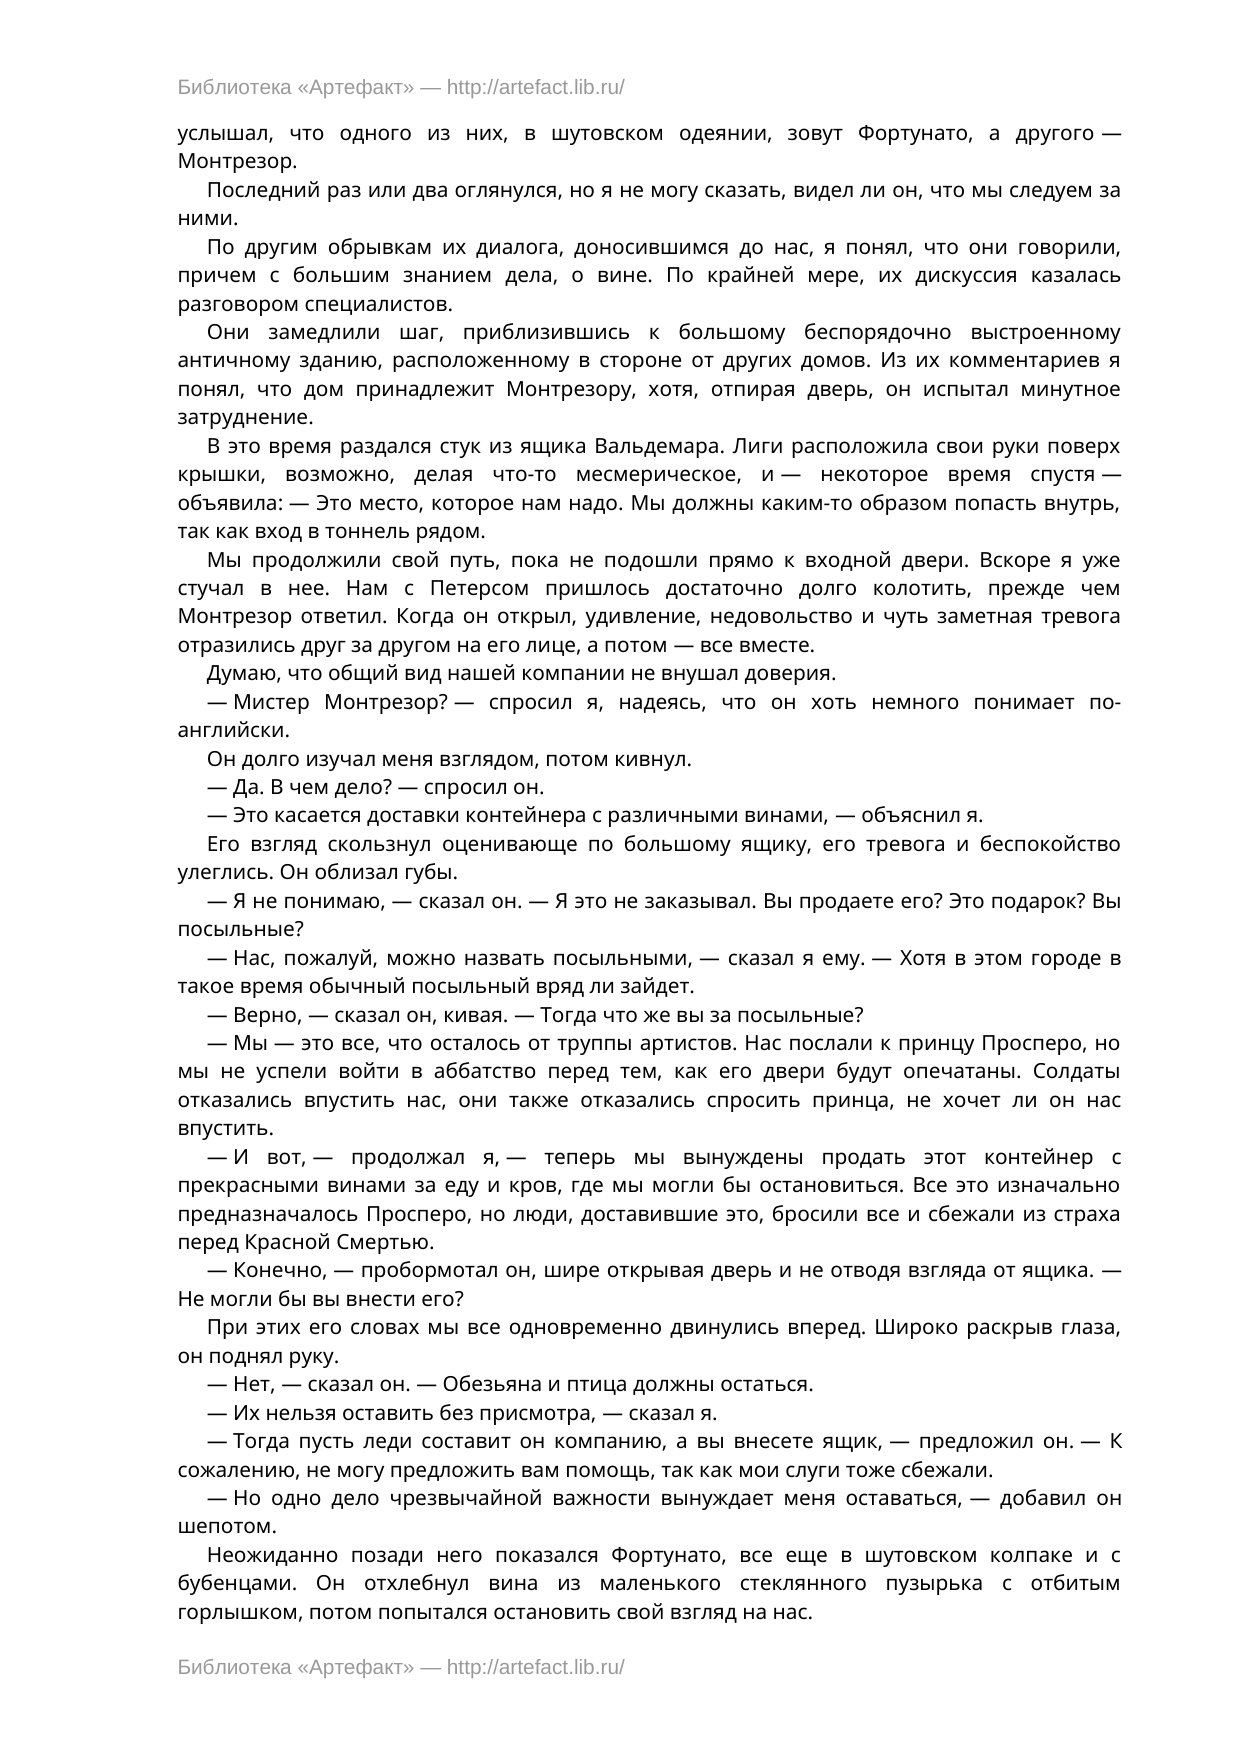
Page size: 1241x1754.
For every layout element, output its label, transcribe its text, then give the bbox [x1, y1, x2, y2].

text — Верно, — сказал он, кивая. — Тогда что же вы за посыльные? [177, 1000, 1122, 1028]
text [177, 118, 1122, 175]
text — Нас, пожалуй, можно назвать посыльными, — сказал я ему. — Хотя в этом городе в такое время обычный посыльный вряд ли зайдет. [177, 943, 1122, 1000]
text — Конечно, — пробормотал он, шире открывая дверь и не отводя взгляда от ящика. — Не могли бы вы внести его? [177, 1256, 1122, 1312]
text В это время раздался стук из ящика Вальдемара. Лиги расположила свои руки поверх крышки, возможно, делая что-то месмерическое, и — некоторое время спустя — объявила: — Это место, которое нам надо. Мы должны каким-то образом попасть внутрь, так как вход в тоннель рядом. [177, 431, 1122, 545]
text Неожиданно позади него показался Фортунато, все еще в шутовском колпаке и с бубенцами. Он отхлебнул вина из маленького стеклянного пузырька с отбитым горлышком, потом попытался остановить свой взгляд на нас. [177, 1540, 1122, 1625]
text — Мистер Монтрезор? — спросил я, надеясь, что он хоть немного понимает по-английски. [177, 687, 1122, 744]
text — Это касается доставки контейнера с различными винами, — объяснил я. [177, 801, 1122, 829]
text Они замедлили шаг, приблизившись к большому беспорядочно выстроенному античному зданию, расположенному в стороне от других домов. Из их комментариев я понял, что дом принадлежит Монтрезору, хотя, отпирая дверь, он испытал минутное затруднение. [177, 317, 1122, 431]
text Последний раз или два оглянулся, но я не могу сказать, видел ли он, что мы следуем за ними. [177, 175, 1122, 232]
text — Мы — это все, что осталось от труппы артистов. Нас послали к принцу Просперо, но мы не успели войти в аббатство перед тем, как его двери будут опечатаны. Солдаты отказались впустить нас, они также отказались спросить принца, не хочет ли он нас впустить. [177, 1028, 1122, 1142]
text — Да. В чем дело? — спросил он. [177, 772, 1122, 801]
text При этих его словах мы все одновременно двинулись вперед. Широко раскрыв глаза, он поднял руку. [177, 1312, 1122, 1369]
text Думаю, что общий вид нашей компании не внушал доверия. [177, 658, 1122, 687]
text Он долго изучал меня взглядом, потом кивнул. [177, 744, 1122, 772]
text По другим обрывкам их диалога, доносившимся до нас, я понял, что они говорили, причем с большим знанием дела, о вине. По крайней мере, их дискуссия казалась разговором специалистов. [177, 232, 1122, 317]
text — И вот, — продолжал я, — теперь мы вынуждены продать этот контейнер с прекрасными винами за еду и кров, где мы могли бы остановиться. Все это изначально предназначалось Просперо, но люди, доставившие это, бросили все и сбежали из страха перед Красной Смертью. [177, 1142, 1122, 1256]
text Мы продолжили свой путь, пока не подошли прямо к входной двери. Вскоре я уже стучал в нее. Нам с Петерсом пришлось достаточно долго колотить, прежде чем Монтрезор ответил. Когда он открыл, удивление, недовольство и чуть заметная тревога отразились друг за другом на его лице, а потом — все вместе. [177, 545, 1122, 658]
text Его взгляд скользнул оценивающе по большому ящику, его тревога и беспокойство улеглись. Он облизал губы. [177, 829, 1122, 886]
text — Я не понимаю, — сказал он. — Я это не заказывал. Вы продаете его? Это подарок? Вы посыльные? [177, 886, 1122, 943]
text — Тогда пусть леди составит он компанию, а вы внесете ящик, — предложил он. — К сожалению, не могу предложить вам помощь, так как мои слуги тоже сбежали. [177, 1426, 1122, 1483]
text — Их нельзя оставить без присмотра, — сказал я. [177, 1398, 1122, 1426]
text — Нет, — сказал он. — Обезьяна и птица должны остаться. [177, 1369, 1122, 1398]
text — Но одно дело чрезвычайной важности вынуждает меня оставаться, — добавил он шепотом. [177, 1483, 1122, 1540]
